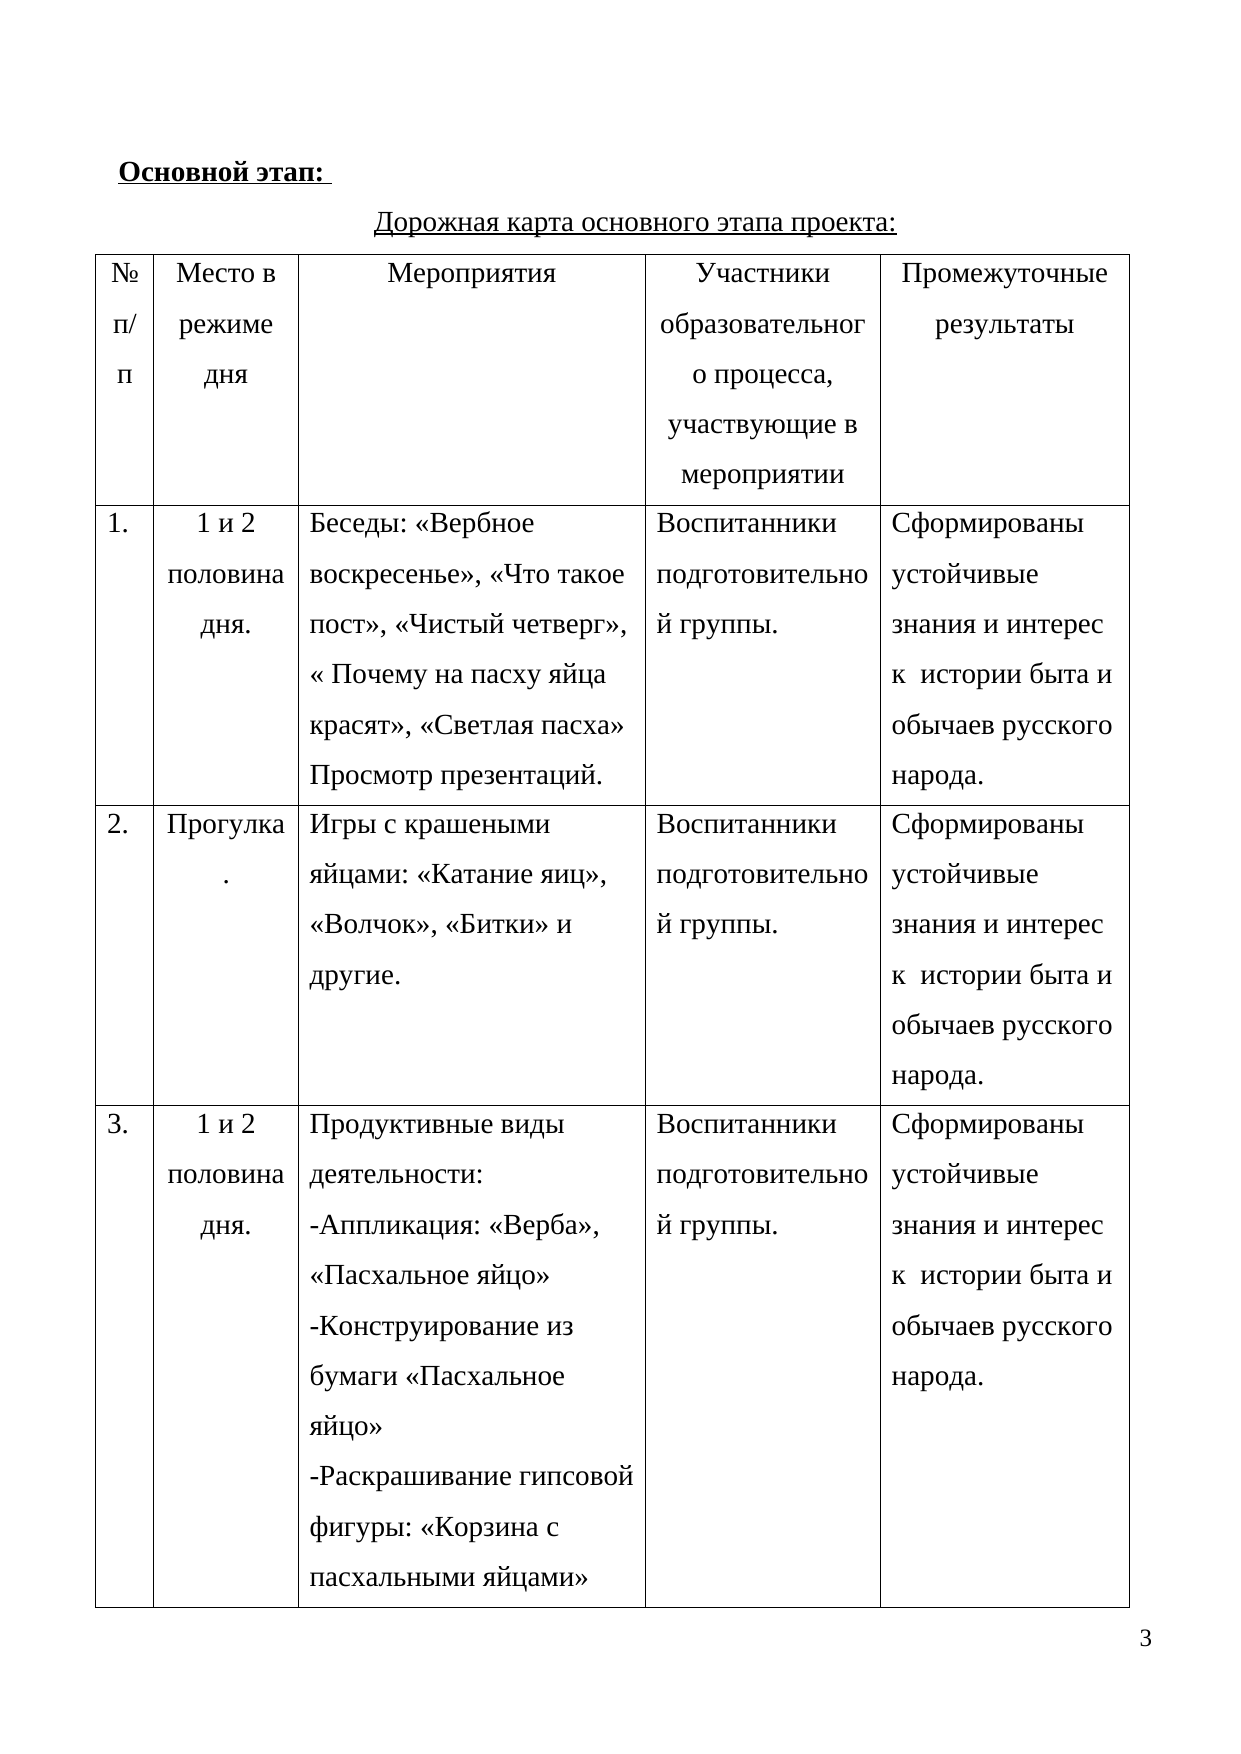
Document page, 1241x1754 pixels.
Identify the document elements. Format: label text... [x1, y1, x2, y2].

table_cell Воспитанники подготовительной группы. [646, 506, 880, 805]
text Основной этап: [118, 154, 1152, 187]
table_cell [299, 1106, 645, 1607]
table_cell 2. [96, 806, 153, 1105]
table_header Мероприятия [299, 255, 645, 504]
table_cell 3. [96, 1106, 153, 1607]
table_cell Игры с крашеными яйцами: «Катание яиц», «Волчок», «Битки» и другие. [299, 806, 645, 1105]
table_header Место в режиме дня [154, 255, 298, 504]
table_header Промежуточные результаты [881, 255, 1129, 504]
table_header Участники образовательного процесса, участвующие в мероприятии [646, 255, 880, 504]
table_cell Сформированы устойчивые знания и интерес к истории быта и обычаев русского народа. [881, 806, 1129, 1105]
table_cell Прогулка. [154, 806, 298, 1105]
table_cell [646, 1106, 880, 1607]
table_cell 1 и 2 половина дня. [154, 1106, 298, 1607]
text Дорожная карта основного этапа проекта: [118, 204, 1152, 238]
table_cell Сформированы устойчивые знания и интерес к истории быта и обычаев русского народа. [881, 506, 1129, 805]
table_header № п/п [96, 255, 153, 504]
table_cell 1. [96, 506, 153, 805]
table_cell Беседы: «Вербное воскресенье», «Что такое пост», «Чистый четверг», « Почему на пасху яйца красят», «Светлая пасха» Просмотр презентаций. [299, 506, 645, 805]
table_cell Воспитанники подготовительной группы. [646, 806, 880, 1105]
table_cell 1 и 2 половина дня. [154, 506, 298, 805]
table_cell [881, 1106, 1129, 1607]
